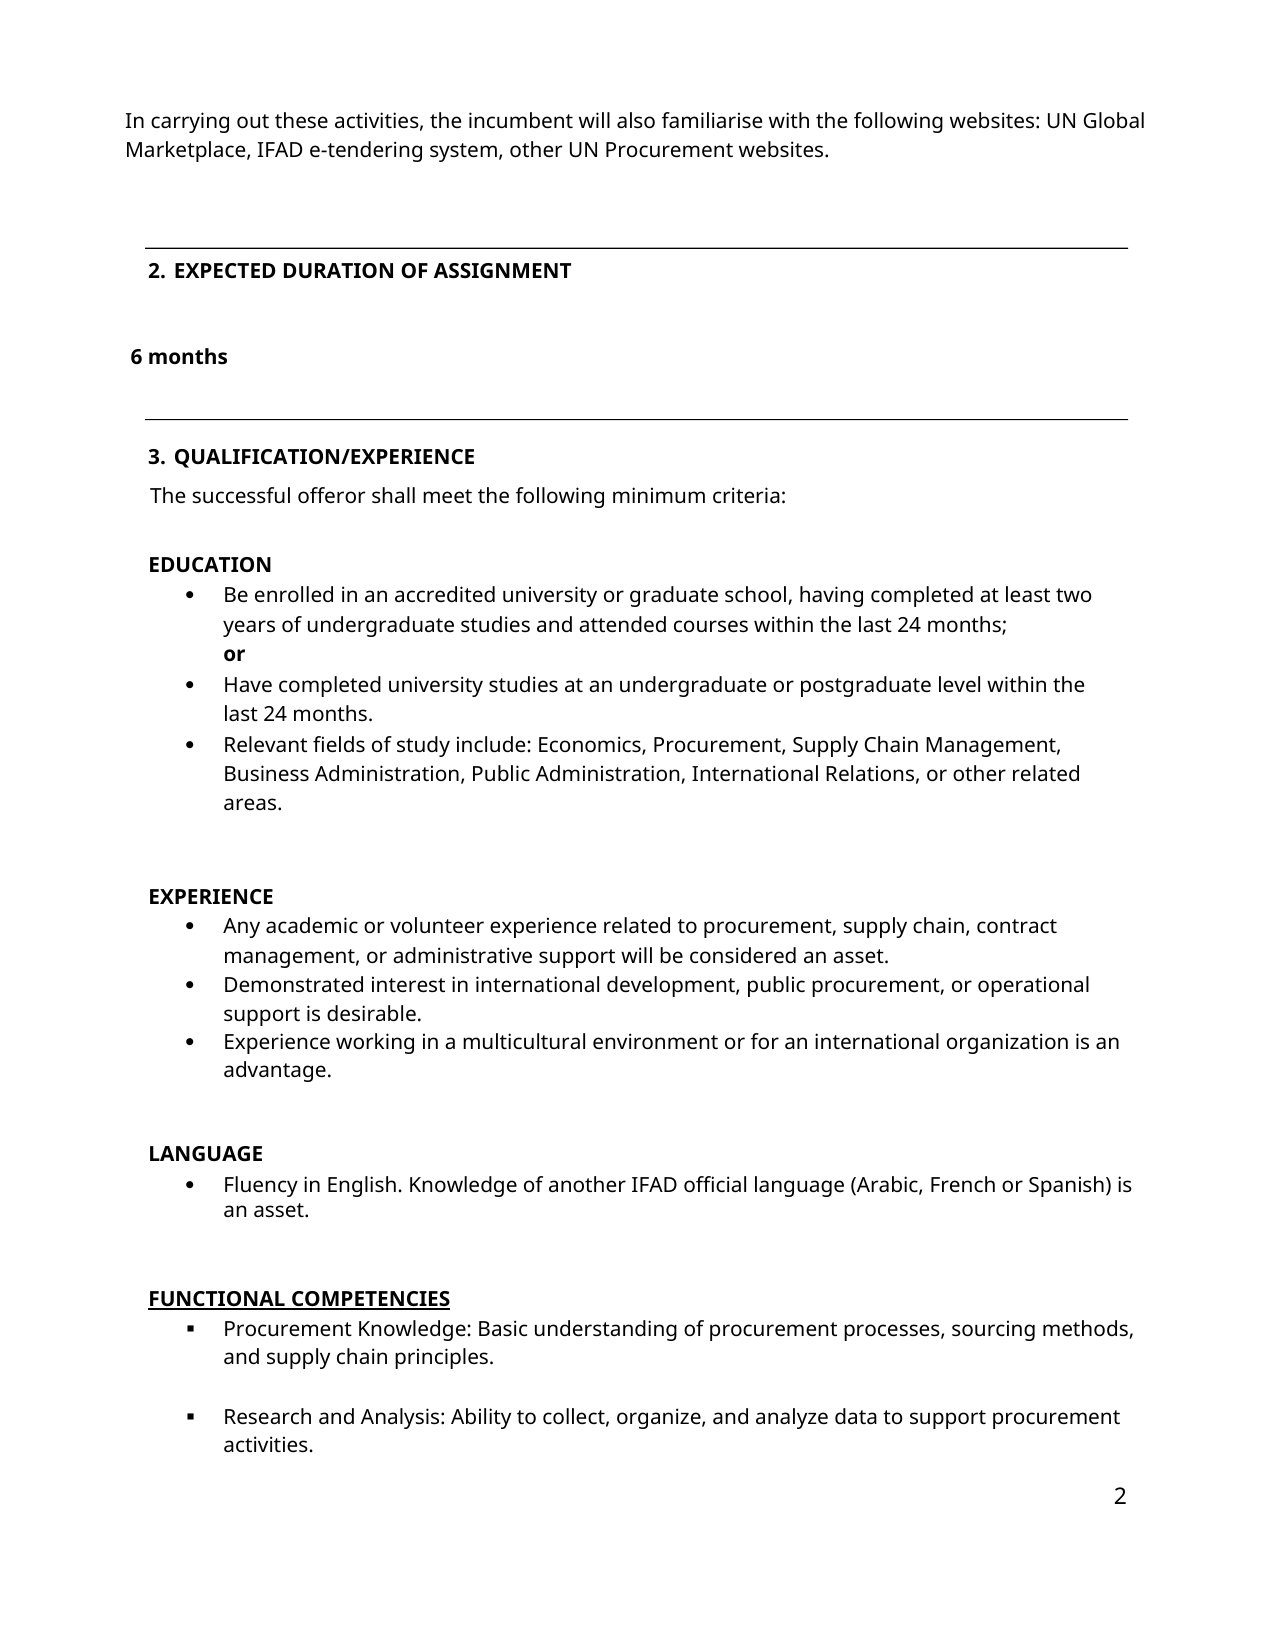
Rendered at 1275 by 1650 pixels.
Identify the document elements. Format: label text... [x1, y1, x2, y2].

subtitle EDUCATION [148, 551, 1148, 579]
list Fluency in English. Knowledge of another IFAD official language (Arabic, French or Spanish) is an asset. [186, 1172, 1148, 1223]
list Relevant fields of study include: Economics, Procurement, Supply Chain Management, Business Administration, Public Administration, International Relations, or other related areas. [186, 730, 1125, 817]
subtitle QUALIFICATION/EXPERIENCE [148, 392, 1148, 470]
text 6 months [125, 342, 1148, 370]
subtitle EXPECTED DURATION OF ASSIGNMENT [148, 221, 1148, 285]
text The successful offeror shall meet the following minimum criteria: [150, 481, 1148, 509]
list Procurement Knowledge: Basic understanding of procurement processes, sourcing methods, and supply chain principles. [186, 1314, 1148, 1371]
subtitle EXPERIENCE [148, 882, 1148, 910]
text FUNCTIONAL COMPETENCIES [148, 1284, 1148, 1312]
subtitle In carrying out these activities, the incumbent will also familiarise with the following websites: UN Global Marketplace, IFAD e-tendering system, other UN Procurement websites. [125, 106, 1148, 163]
list Be enrolled in an accredited university or graduate school, having completed at least two years of undergraduate studies and attended courses within the last 24 months; or [186, 581, 1125, 667]
list Any academic or volunteer experience related to procurement, supply chain, contract management, or administrative support will be considered an asset. [186, 912, 1125, 969]
list Demonstrated interest in international development, public procurement, or operational support is desirable. [186, 970, 1148, 1027]
list Research and Analysis: Ability to collect, organize, and analyze data to support procurement activities. [186, 1402, 1148, 1459]
list Have completed university studies at an undergraduate or postgraduate level within the last 24 months. [186, 670, 1125, 727]
list Experience working in a multicultural environment or for an international organization is an advantage. [186, 1027, 1148, 1084]
subtitle LANGUAGE [148, 1142, 1148, 1167]
